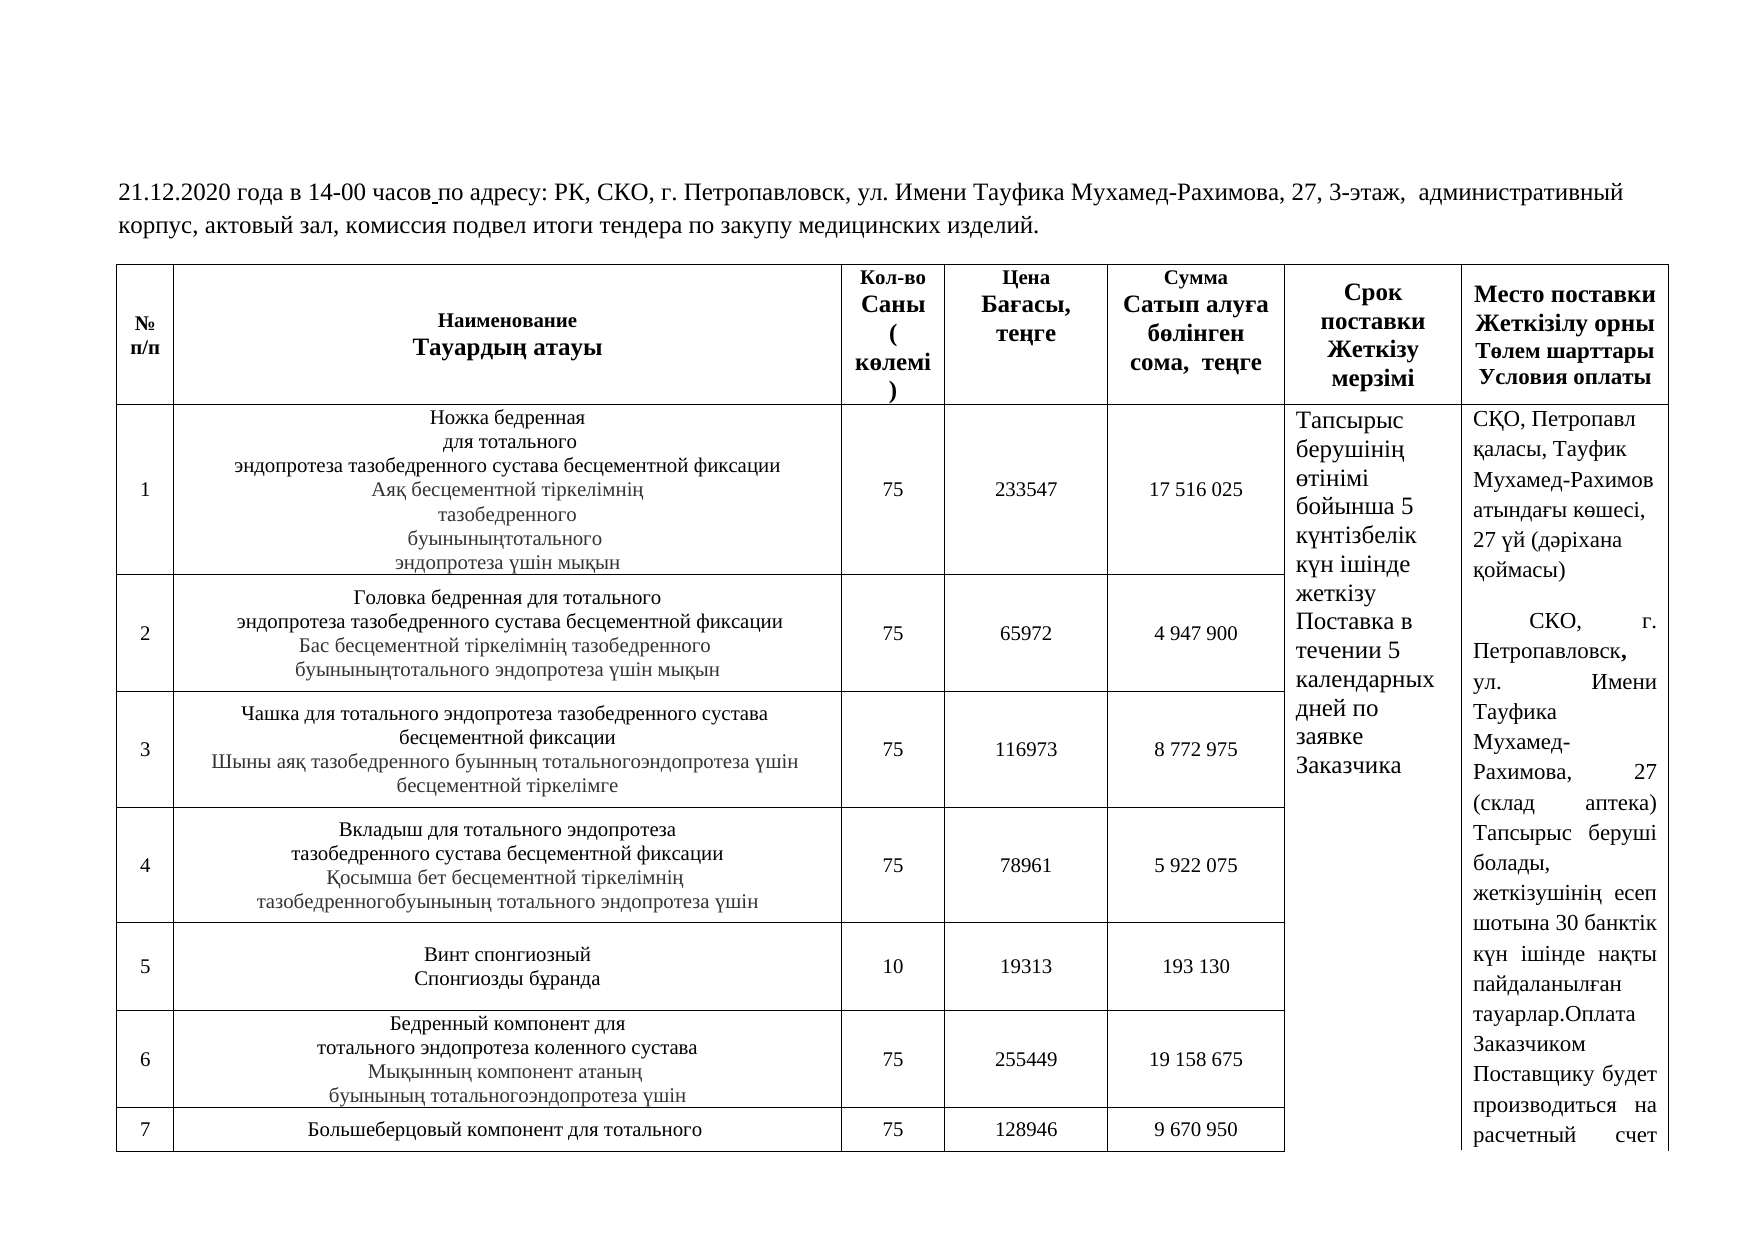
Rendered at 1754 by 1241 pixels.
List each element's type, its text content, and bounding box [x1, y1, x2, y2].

table_cell 1 [117, 405, 173, 574]
table_cell 8 772 975 [1108, 692, 1284, 807]
table_header Сумма Сатып алуға бөлінген сома, теңге [1108, 265, 1284, 404]
table_cell 128946 [945, 1108, 1107, 1151]
table_cell 116973 [945, 692, 1107, 807]
table_header Срок поставки Жеткізу мерзімі [1285, 265, 1461, 404]
table_cell 75 [842, 692, 944, 807]
table_header Цена Бағасы, теңге [945, 265, 1107, 404]
table_cell Тапсырыс берушінің өтінімі бойынша 5 күнтізбелік күн ішінде жеткізу Поставка в течении 5 календарных дней по заявке Заказчика [1285, 405, 1462, 1151]
table_cell 7 [117, 1108, 173, 1151]
table_cell СҚО, Петропавл қаласы, Тауфик Мухамед-Рахимов атындағы көшесі, 27 үй (дәріхана қоймасы) СКО, г. Петропавловск, ул. Имени Тауфика Мухамед-Рахимова, 27 (склад аптека) Тапсырыс беруші болады, жеткізушінің есеп шотына 30 банктік күн ішінде нақты пайдаланылған тауарлар.Оплата Заказчиком Поставщику будет производиться на расчетный счет поставщика в течение 30 банковских дней по фактически использованным товарам. [1462, 405, 1668, 1151]
table_cell 75 [842, 808, 944, 922]
table_cell 78961 [945, 808, 1107, 922]
table_cell 2 [117, 575, 173, 691]
table_header Кол-во Саны (көлемі) [842, 265, 944, 404]
table_header Наименование Тауардың атауы [174, 265, 841, 404]
table_cell 255449 [945, 1011, 1107, 1107]
table_cell 75 [842, 405, 944, 574]
table_cell 4 [117, 808, 173, 922]
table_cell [174, 1108, 841, 1151]
table_cell 5 [117, 923, 173, 1009]
table_cell Чашка для тотального эндопротеза тазобедренного сустава бесцементной фиксации Шыны аяқ тазобедренного буынның тотальногоэндопротеза үшін бесцементной тіркелімге [174, 692, 841, 807]
table_cell Головка бедренная для тотального эндопротеза тазобедренного сустава бесцементной фиксации Бас бесцементной тіркелімнің тазобедренного буыныныңтотального эндопротеза үшін мықын [174, 575, 841, 691]
table_cell Бедренный компонент для тотального эндопротеза коленного сустава Мықынның компонент атаның буынының тотальногоэндопротеза үшін [174, 1011, 841, 1107]
table_cell 193 130 [1108, 923, 1284, 1009]
table_cell Вкладыш для тотального эндопротеза тазобедренного сустава бесцементной фиксации Қосымша бет бесцементной тіркелімнің тазобедренногобуынының тотального эндопротеза үшін [174, 808, 841, 922]
table_cell 19 158 675 [1108, 1011, 1284, 1107]
table_cell 3 [117, 692, 173, 807]
table_cell 5 922 075 [1108, 808, 1284, 922]
table_header Место поставки Жеткізілу орны Төлем шарттары Условия оплаты [1462, 265, 1668, 404]
table_cell 75 [842, 1011, 944, 1107]
table_cell 10 [842, 923, 944, 1009]
table_cell Винт спонгиозный Спонгиозды бұранда [174, 923, 841, 1009]
table_cell 233547 [945, 405, 1107, 574]
table_header № п/п [117, 265, 173, 404]
table_cell 9 670 950 [1108, 1108, 1284, 1151]
table_cell 6 [117, 1011, 173, 1107]
table_cell 17 516 025 [1108, 405, 1284, 574]
table_cell Ножка бедренная для тотального эндопротеза тазобедренного сустава бесцементной фиксации Аяқ бесцементной тіркелімнің тазобедренного буыныныңтотального эндопротеза үшін мықын [174, 405, 841, 574]
table_cell 65972 [945, 575, 1107, 691]
table_cell 19313 [945, 923, 1107, 1009]
table_cell 75 [842, 1108, 944, 1151]
text 21.12.2020 года в 14-00 часов по адресу: РК, СКО, г. Петропавловск, ул. Имени Тауфика Мухамед-Рахимова, 27, 3-этаж, административный корпус, актовый зал, комиссия подвел итоги тендера по закупу медицинских изделий. [118, 177, 1636, 239]
table_cell 75 [842, 575, 944, 691]
table_cell 4 947 900 [1108, 575, 1284, 691]
